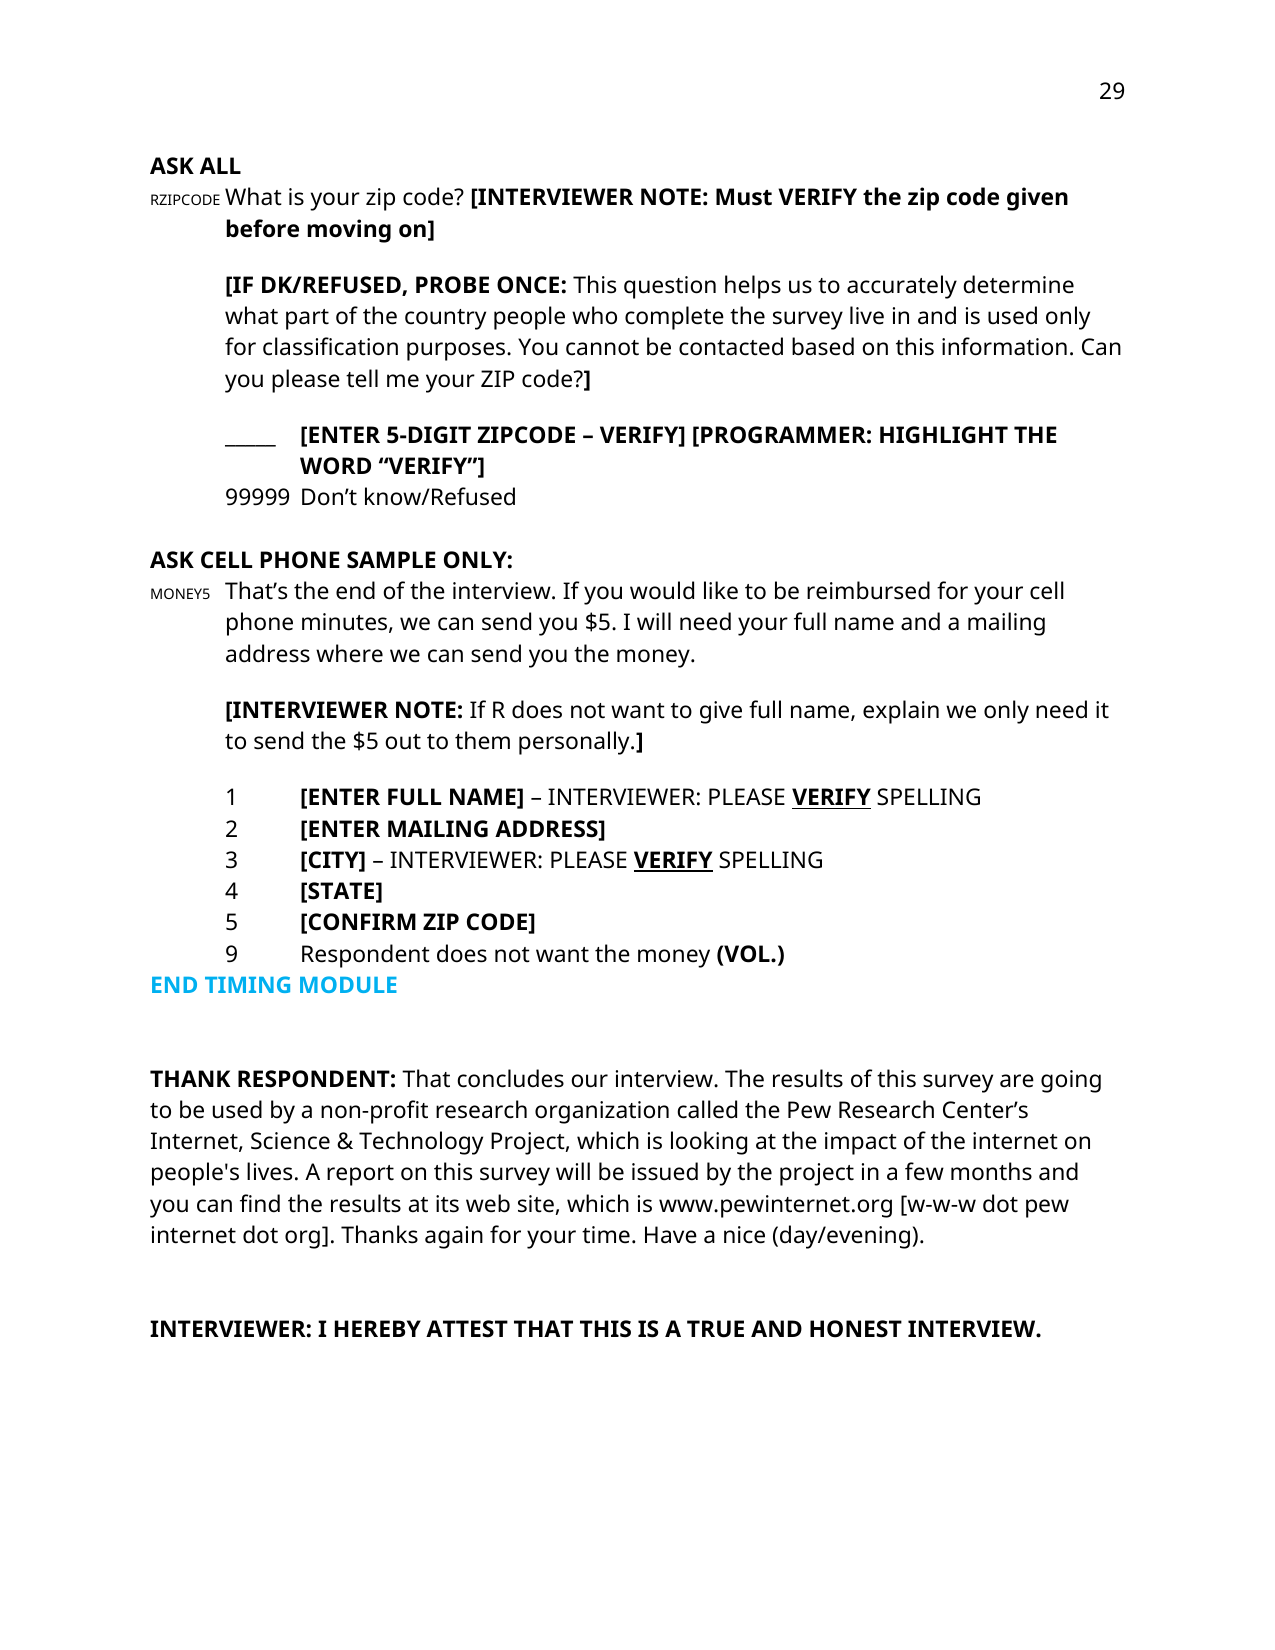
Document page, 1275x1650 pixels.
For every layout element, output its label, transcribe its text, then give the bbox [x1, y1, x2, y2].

text _____ [ENTER 5-DIGIT ZIPCODE – VERIFY] [PROGRAMMER: HIGHLIGHT THE WORD “VERIFY”] [225, 419, 1125, 481]
text [IF DK/REFUSED, PROBE ONCE: This question helps us to accurately determine what part of the country people who complete the survey live in and is used only for classification purposes. You cannot be contacted based on this information. Can you please tell me your ZIP code?] [225, 269, 1125, 394]
text 5 [CONFIRM ZIP CODE] [225, 906, 1125, 937]
text 1 [ENTER FULL NAME] – INTERVIEWER: PLEASE VERIFY SPELLING [225, 781, 1125, 812]
text 2 [ENTER MAILING ADDRESS] [225, 812, 1125, 844]
text 99999 Don’t know/Refused [225, 481, 1125, 512]
text ASK CELL PHONE SAMPLE ONLY: [150, 544, 1125, 575]
text MONEY5 That’s the end of the interview. If you would like to be reimbursed for your cell phone minutes, we can send you $5. I will need your full name and a mailing address where we can send you the money. [150, 575, 1125, 669]
text RZIPCODE What is your zip code? [INTERVIEWER NOTE: Must VERIFY the zip code given before moving on] [150, 181, 1125, 244]
text END TIMING MODULE [150, 969, 1125, 1000]
text ASK ALL [150, 150, 1125, 181]
text THANK RESPONDENT: That concludes our interview. The results of this survey are going to be used by a non-profit research organization called the Pew Research Center’s Internet, Science & Technology Project, which is looking at the impact of the internet on people's lives. A report on this survey will be issued by the project in a few months and you can find the results at its web site, which is www.pewinternet.org [w-w-w dot pew internet dot org]. Thanks again for your time. Have a nice (day/evening). [150, 1062, 1125, 1250]
text 9 Respondent does not want the money (VOL.) [225, 937, 1125, 969]
text 4 [STATE] [225, 875, 1125, 906]
text 3 [CITY] – INTERVIEWER: PLEASE VERIFY SPELLING [225, 844, 1125, 875]
text [INTERVIEWER NOTE: If R does not want to give full name, explain we only need it to send the $5 out to them personally.] [225, 694, 1125, 756]
text INTERVIEWER: I HEREBY ATTEST THAT THIS IS A TRUE AND HONEST INTERVIEW. [150, 1312, 1125, 1344]
